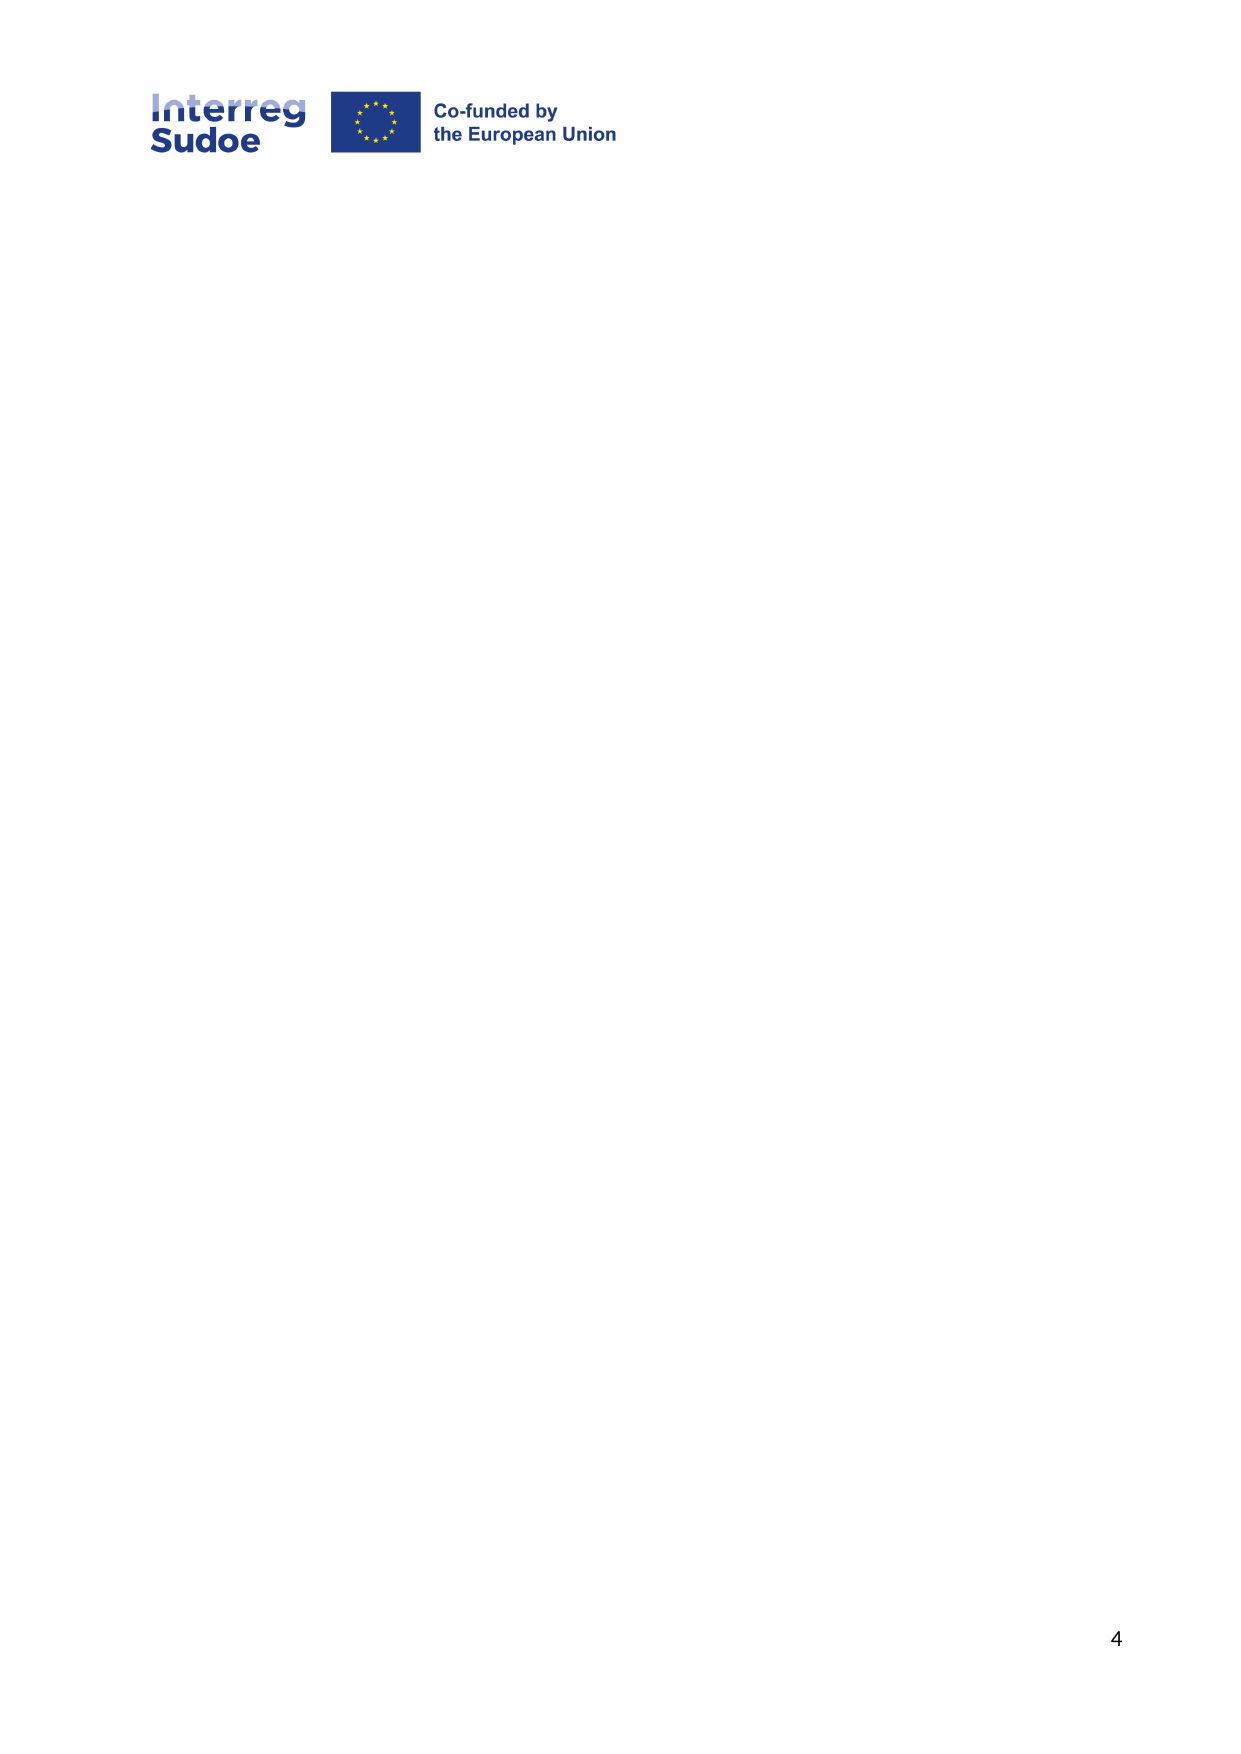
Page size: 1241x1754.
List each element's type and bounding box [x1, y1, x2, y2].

picture [118, 73, 664, 185]
